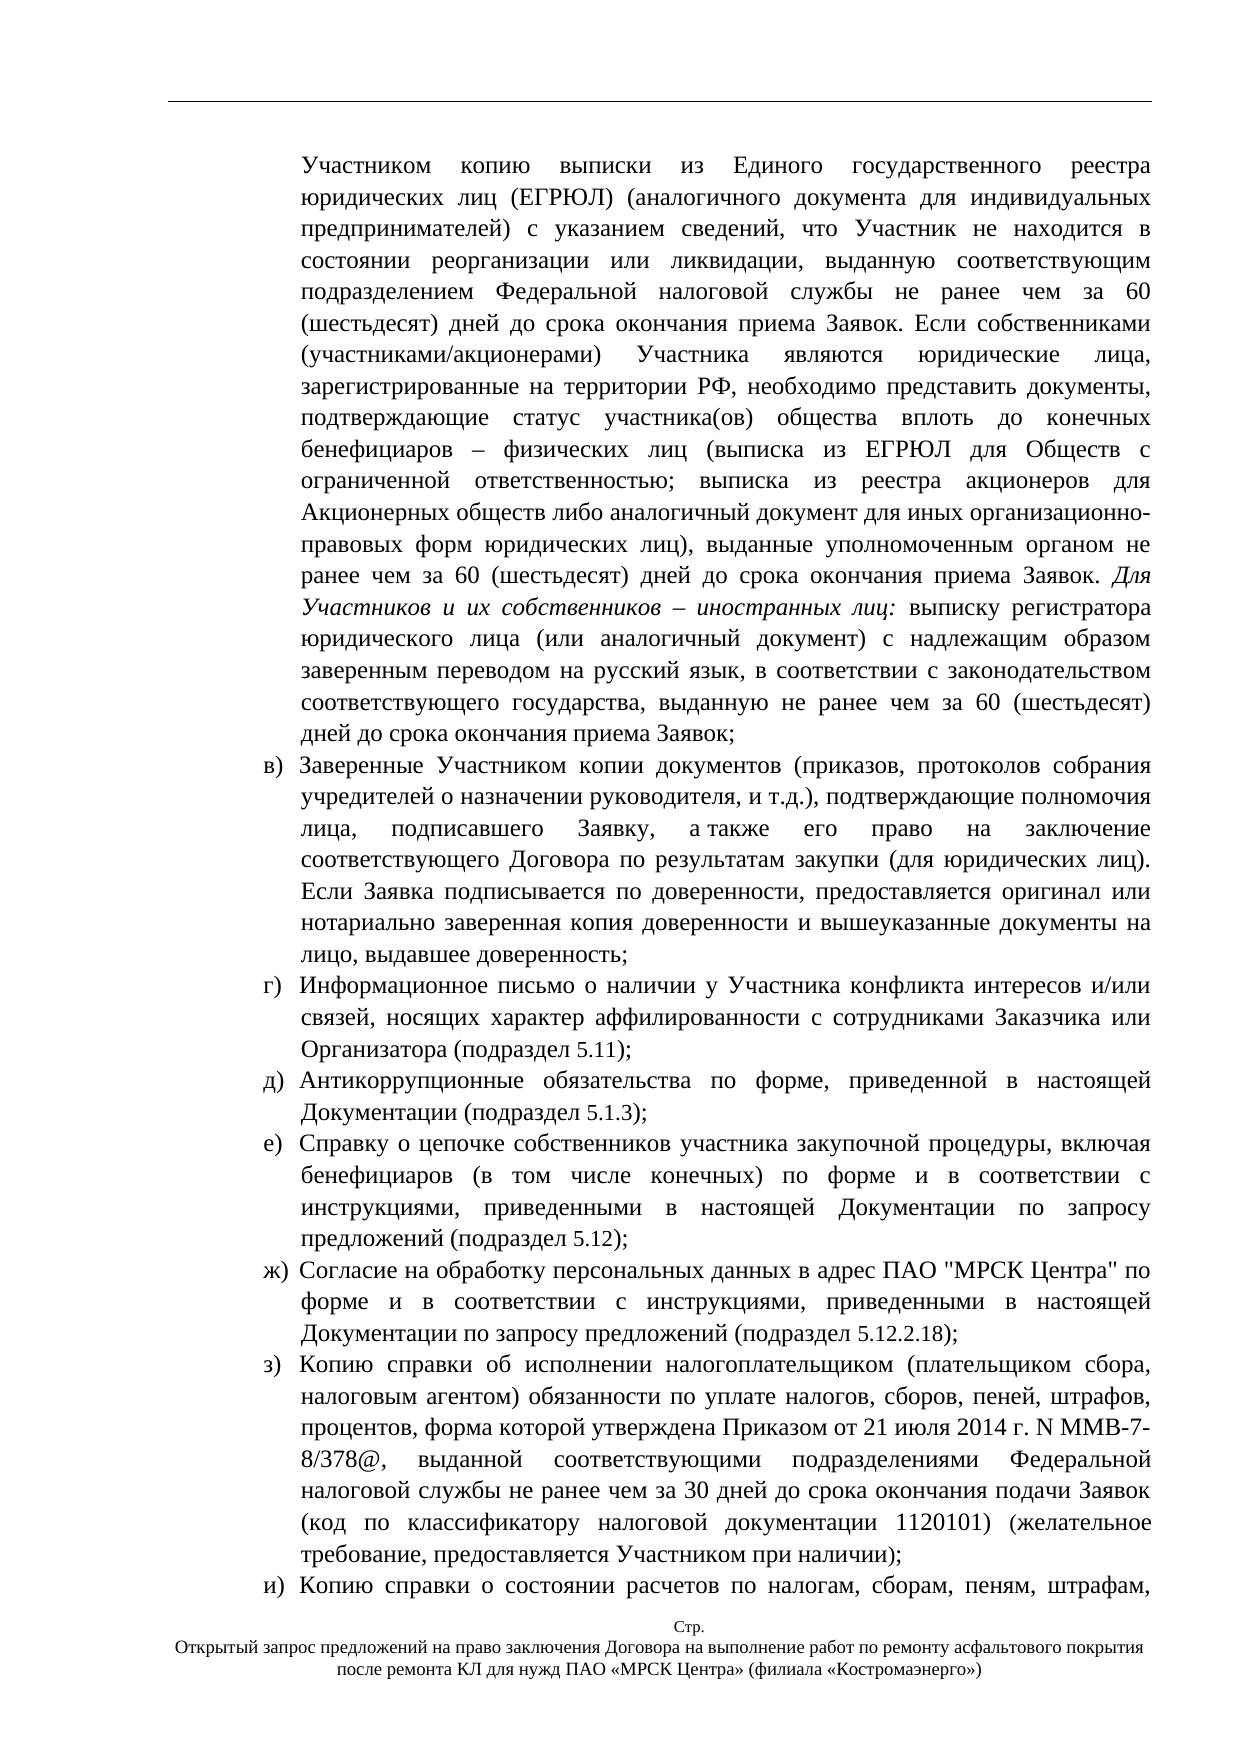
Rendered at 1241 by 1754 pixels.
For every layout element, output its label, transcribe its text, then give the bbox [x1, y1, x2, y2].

list Согласие на обработку персональных данных в адрес ПАО "МРСК Центра" по форме и в соответствии с инструкциями, приведенными в настоящей Документации по запросу предложений (подраздел 5.12.2.18); [263, 1255, 1152, 1347]
list Антикоррупционные обязательства по форме, приведенной в настоящей Документации (подраздел 5.1.3); [263, 1065, 1152, 1126]
list Копию справки об исполнении налогоплательщиком (плательщиком сбора, налоговым агентом) обязанности по уплате налогов, сборов, пеней, штрафов, процентов, форма которой утверждена Приказом от 21 июля 2014 г. N ММВ-7-8/378@, выданной соответствующими подразделениями Федеральной налоговой службы не ранее чем за 30 дней до срока окончания подачи Заявок (код по классификатору налоговой документации 1120101) (желательное требование, предоставляется Участником при наличии); [263, 1349, 1152, 1567]
list Заверенные Участником копии документов (приказов, протоколов собрания учредителей о назначении руководителя, и т.д.), подтверждающие полномочия лица, подписавшего Заявку, а также его право на заключение соответствующего Договора по результатам закупки (для юридических лиц). Если Заявка подписывается по доверенности, предоставляется оригинал или нотариально заверенная копия доверенности и вышеуказанные документы на лицо, выдавшее доверенность; [263, 750, 1152, 968]
list Справку о цепочке собственников участника закупочной процедуры, включая бенефициаров (в том числе конечных) по форме и в соответствии с инструкциями, приведенными в настоящей Документации по запросу предложений (подраздел 5.12); [263, 1128, 1152, 1252]
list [263, 1570, 1152, 1599]
list Информационное письмо о наличии у Участника конфликта интересов и/или связей, носящих характер аффилированности с сотрудниками Заказчика или Организатора (подраздел 5.11); [263, 971, 1152, 1062]
